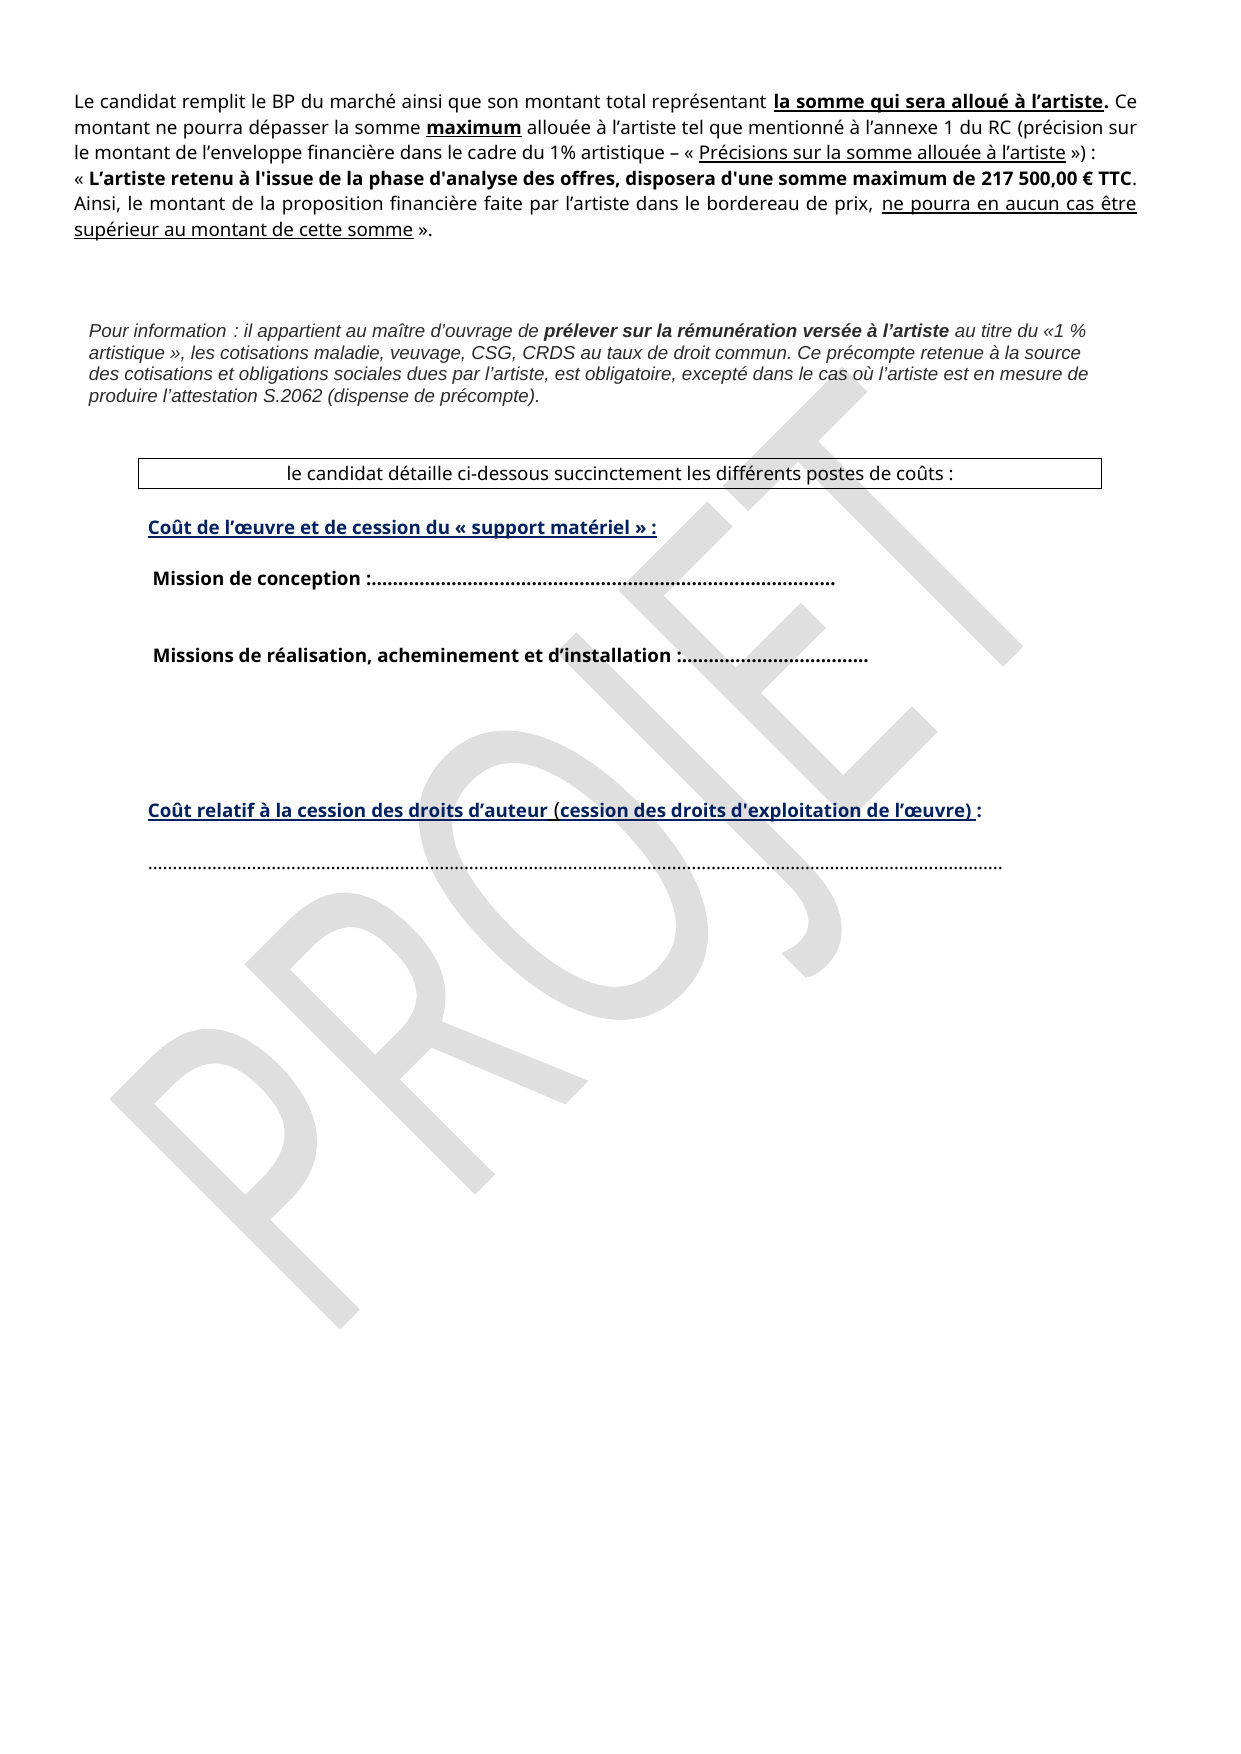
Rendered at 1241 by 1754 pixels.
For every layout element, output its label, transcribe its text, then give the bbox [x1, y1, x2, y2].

text Coût de l’œuvre et de cession du « support matériel » : [148, 515, 1093, 540]
text « L’artiste retenu à l'issue de la phase d'analyse des offres, disposera d'une somme maximum de 217 500,00 € TTC. Ainsi, le montant de la proposition financière faite par l’artiste dans le bordereau de prix, ne pourra en aucun cas être supérieur au montant de cette somme ». [74, 165, 1137, 242]
text Coût relatif à la cession des droits d’auteur (cession des droits d'exploitation de l’œuvre) : [148, 795, 1107, 824]
text Le candidat remplit le BP du marché ainsi que son montant total représentant la somme qui sera alloué à l’artiste. Ce montant ne pourra dépasser la somme maximum allouée à l’artiste tel que mentionné à l’annexe 1 du RC (précision sur le montant de l’enveloppe financière dans le cadre du 1% artistique – « Précisions sur la somme allouée à l’artiste ») : [74, 89, 1137, 165]
text Missions de réalisation, acheminement et d’installation :…………………………….. [148, 642, 1093, 668]
text Mission de conception :…………………………………………………………………………… [148, 566, 1093, 591]
text ……………………………………………………………………………………………………………………………………………………….. [148, 849, 1093, 875]
text le candidat détaille ci-dessous succinctement les différents postes de coûts : [139, 459, 1101, 488]
text Pour information : il appartient au maître d’ouvrage de prélever sur la rémunération versée à l’artiste au titre du «1 % artistique », les cotisations maladie, veuvage, CSG, CRDS au taux de droit commun. Ce précompte retenue à la source des cotisations et obligations sociales dues par l’artiste, est obligatoire, excepté dans le cas où l’artiste est en mesure de produire l’attestation S.2062 (dispense de précompte). [89, 320, 1093, 406]
